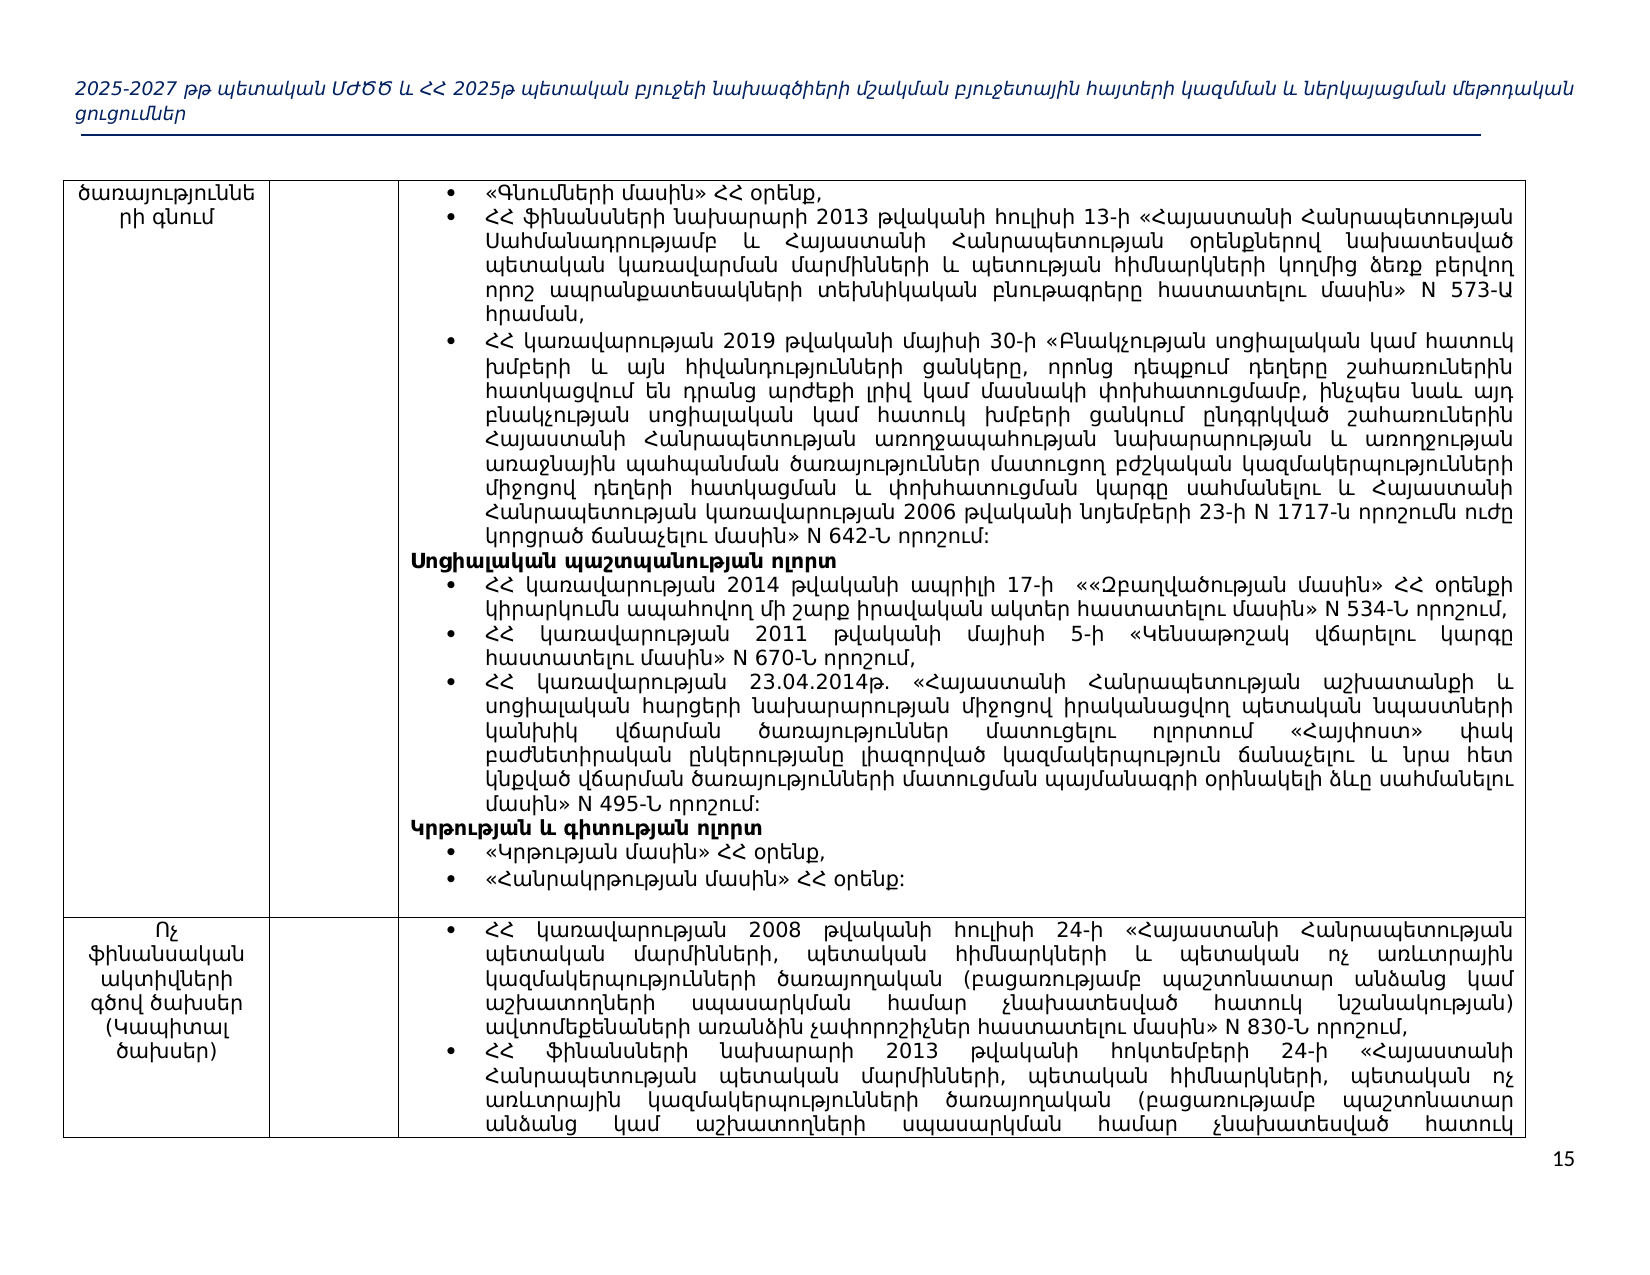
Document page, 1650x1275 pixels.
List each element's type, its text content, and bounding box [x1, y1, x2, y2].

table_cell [64, 181, 269, 917]
table_cell [270, 181, 398, 917]
table_cell [270, 918, 398, 1137]
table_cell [64, 918, 269, 1137]
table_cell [399, 918, 1525, 1137]
